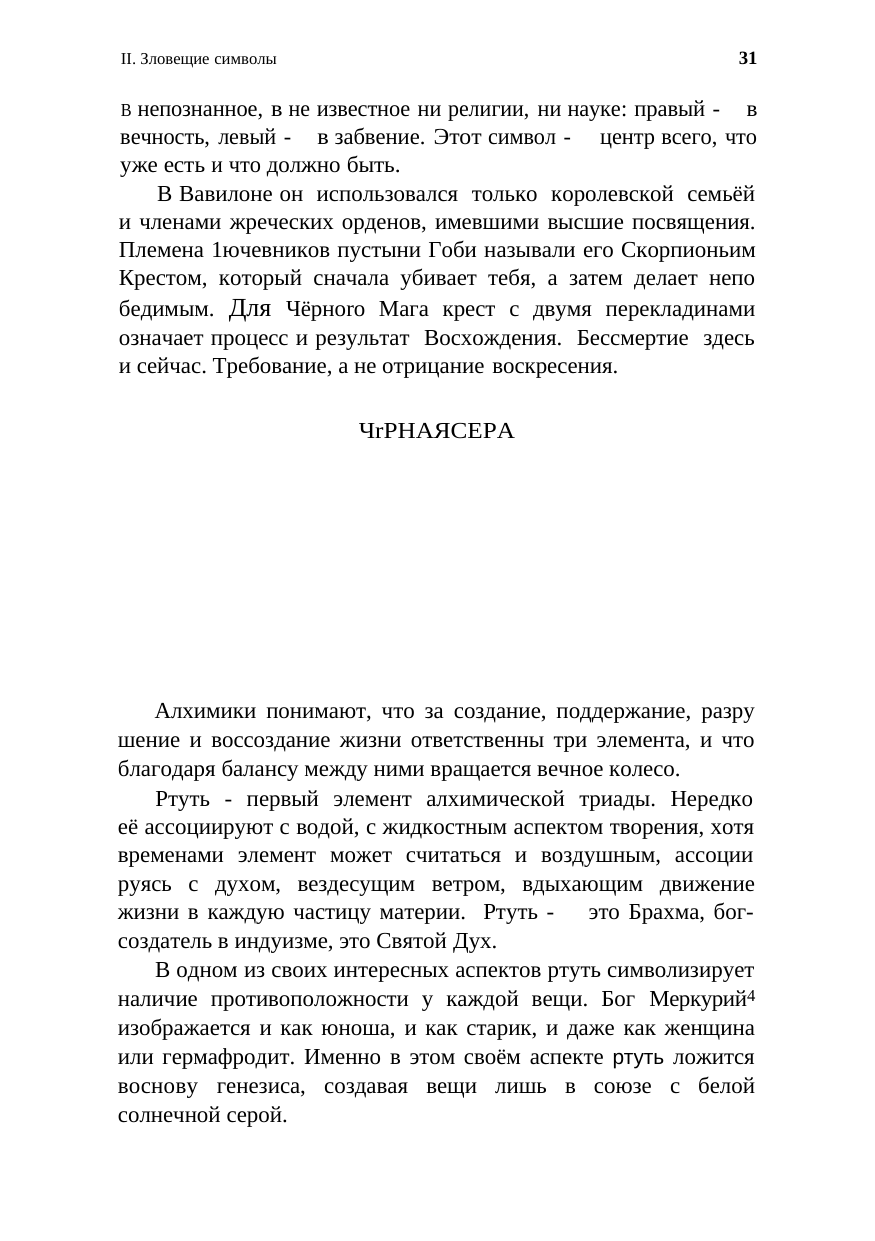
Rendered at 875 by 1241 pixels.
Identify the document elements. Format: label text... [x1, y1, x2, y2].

text В Вавилоне он использовался только королевской семьёй и членами жреческих орденов, имевшими высшие посвящения. Племена 1ючевников пустыни Гоби называли его Скорпионьим Крестом, который сначала убивает тебя, а затем делает непо­ бедимым. Для Чёрноrо Мага крест с двумя перекладинами означает процесс и результат Восхождения. Бессмертие здесь и сейчас. Требование, а не отрицание воскресения. [119, 181, 756, 378]
text в непознанное, в не известное ни религии, ни науке: правый - в вечность, левый - в забвение. Этот символ - центр всего, что уже есть и что должно быть. [120, 94, 758, 178]
text Алхимики понимают, что за создание, поддержание, разру­ шение и воссоздание жизни ответственны три элемента, и что благодаря балансу между ними вращается вечное колесо. [118, 698, 756, 782]
text Ртуть - первый элемент алхимической триады. Нередко её ассоциируют с водой, с жидкостным аспектом творения, хотя временами элемент может считаться и воздушным, ассоции­ руясь с духом, вездесущим ветром, вдыхающим движение жизни в каждую частицу материи. Ртуть - это Брахма, бог-создатель в индуизме, это Святой Дух. [118, 784, 755, 953]
text В одном из своих интересных аспектов ртуть символизирует наличие противоположности у каждой вещи. Бог Меркурий4 изображается и как юноша, и как старик, и даже как женщина или гермафродит. Именно в этом своём аспекте ртуть ложится воснову генезиса, создавая вещи лишь в союзе с белой солнечной серой. [118, 956, 755, 1127]
text II. Зловещие символы 31 [121, 47, 799, 68]
text ЧrРНАЯСЕРА [119, 417, 754, 444]
